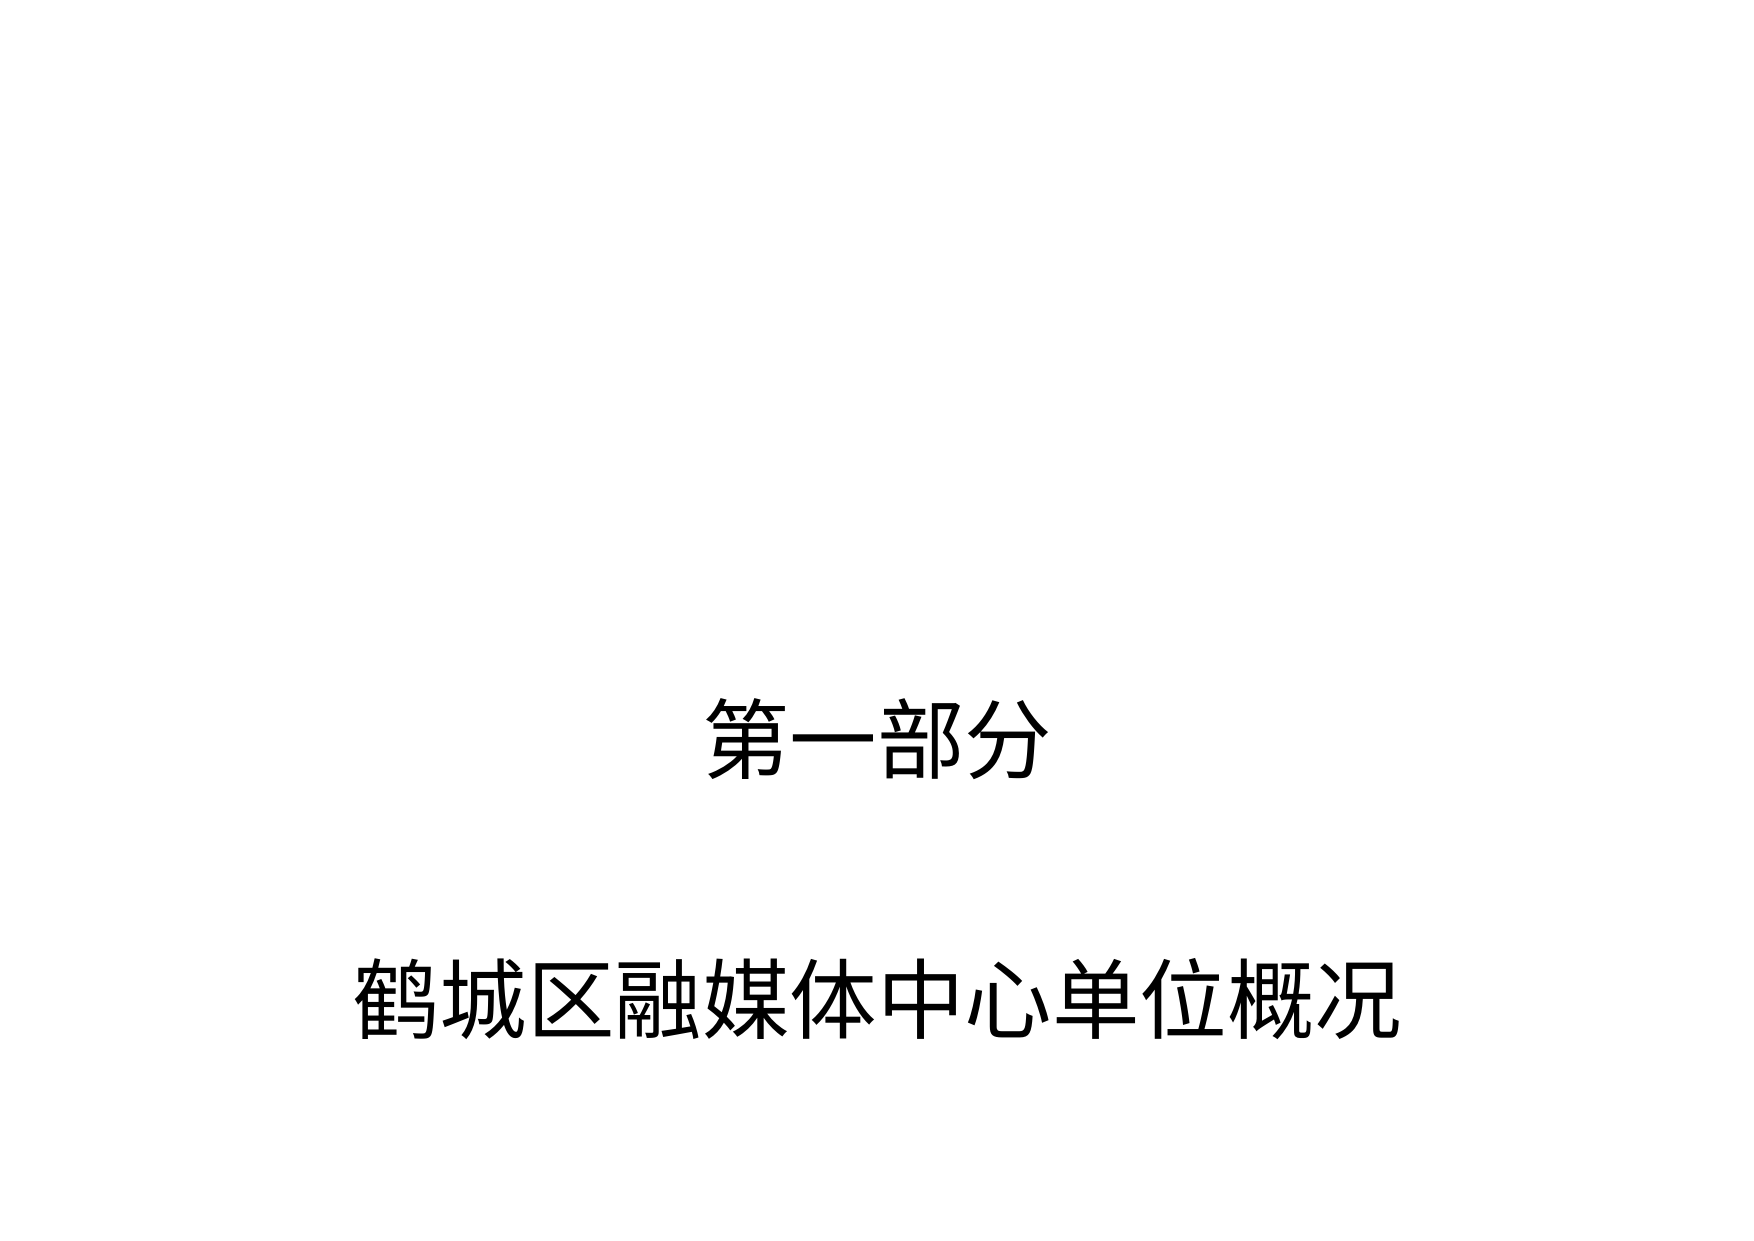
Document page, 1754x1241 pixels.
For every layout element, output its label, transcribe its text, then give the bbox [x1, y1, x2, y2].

text 第一部分 [75, 669, 1679, 799]
text 鹤城区融媒体中心单位概况 [75, 929, 1679, 1059]
